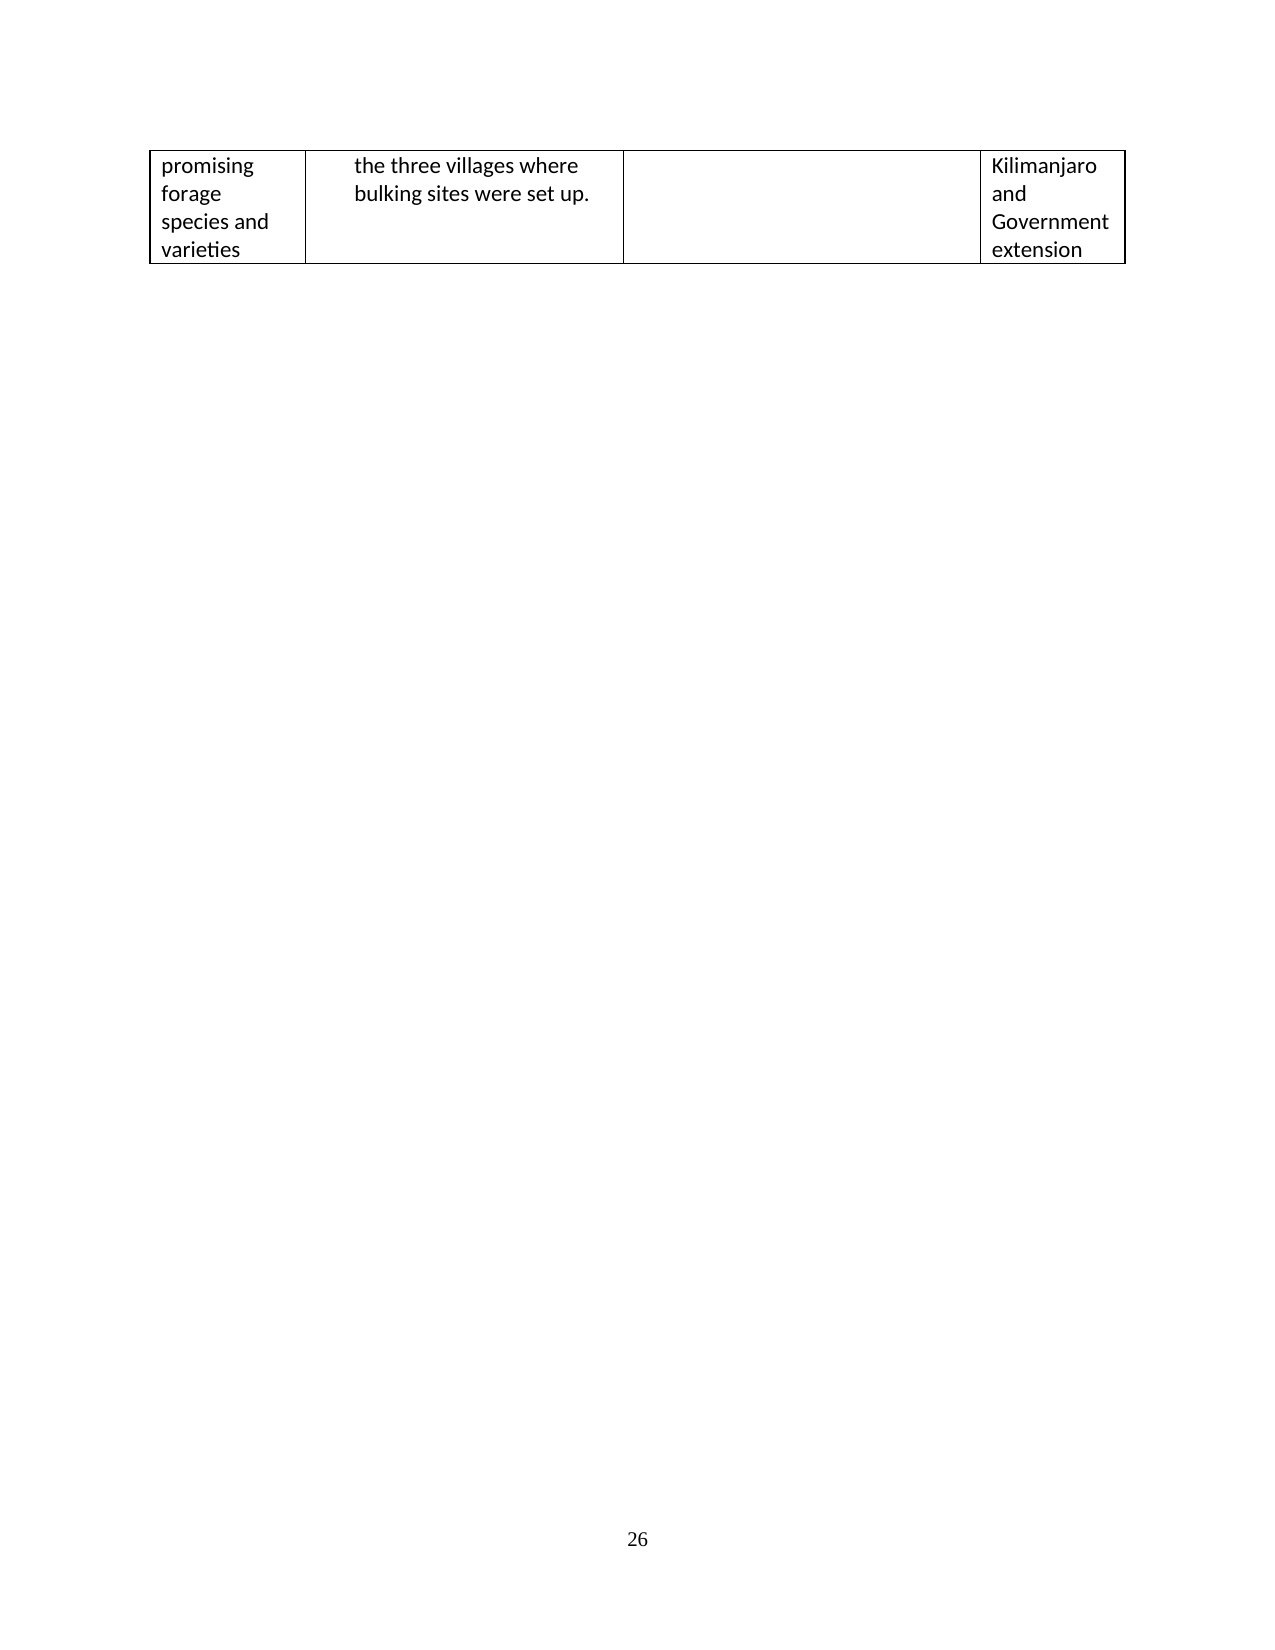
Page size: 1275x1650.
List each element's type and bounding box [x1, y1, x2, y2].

table_cell [624, 151, 980, 263]
table_cell [981, 151, 1124, 263]
table_cell [306, 151, 623, 263]
table_cell [151, 151, 305, 263]
